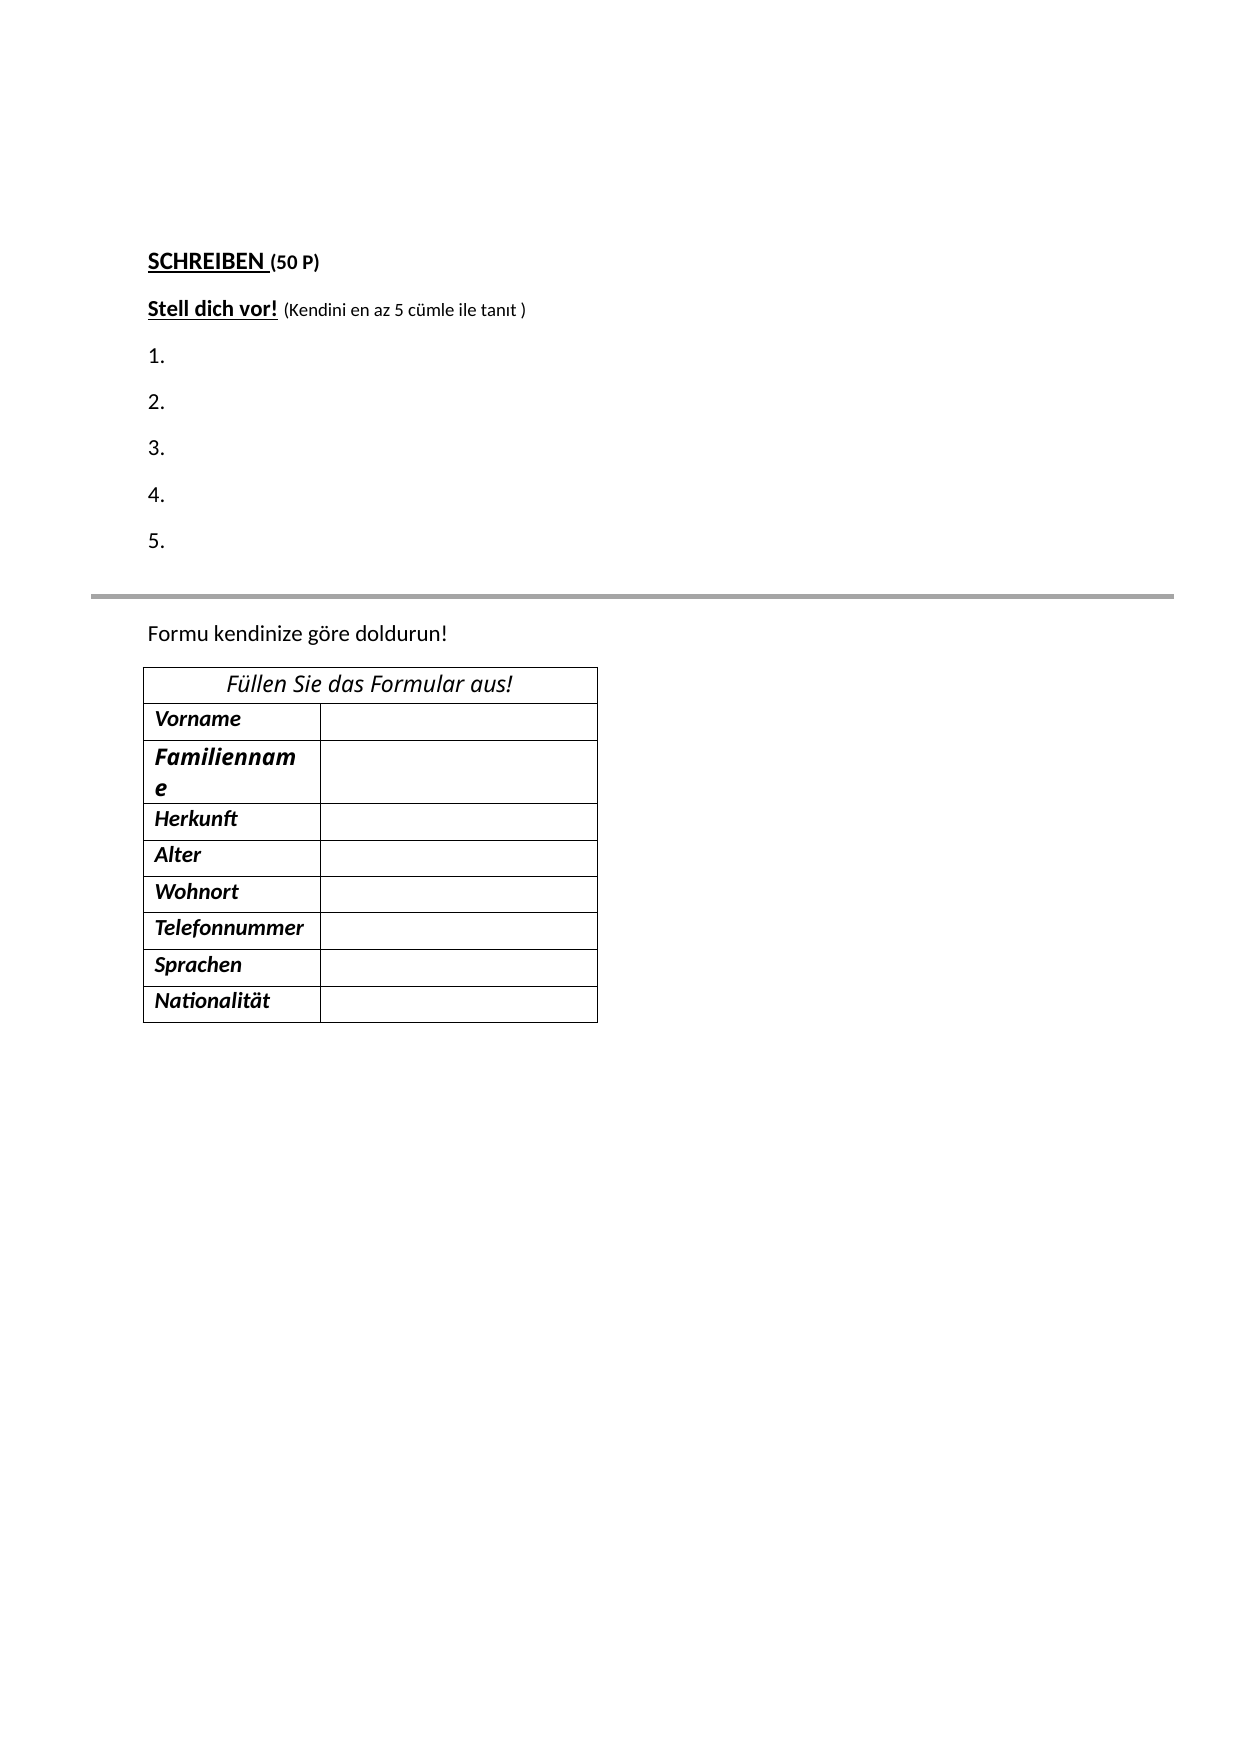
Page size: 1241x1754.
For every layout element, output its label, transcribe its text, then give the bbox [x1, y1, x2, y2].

text 3. [148, 433, 1093, 462]
text Stell dich vor! (Kendini en az 5 cümle ile tanıt ) [148, 294, 1093, 322]
text 1. [148, 341, 1093, 369]
text Formu kendinize göre doldurun! [148, 619, 1093, 647]
text 5. [148, 526, 1093, 554]
text 2. [148, 387, 1093, 415]
text 4. [148, 480, 1093, 508]
text SCHREIBEN (50 P) [148, 246, 1093, 276]
